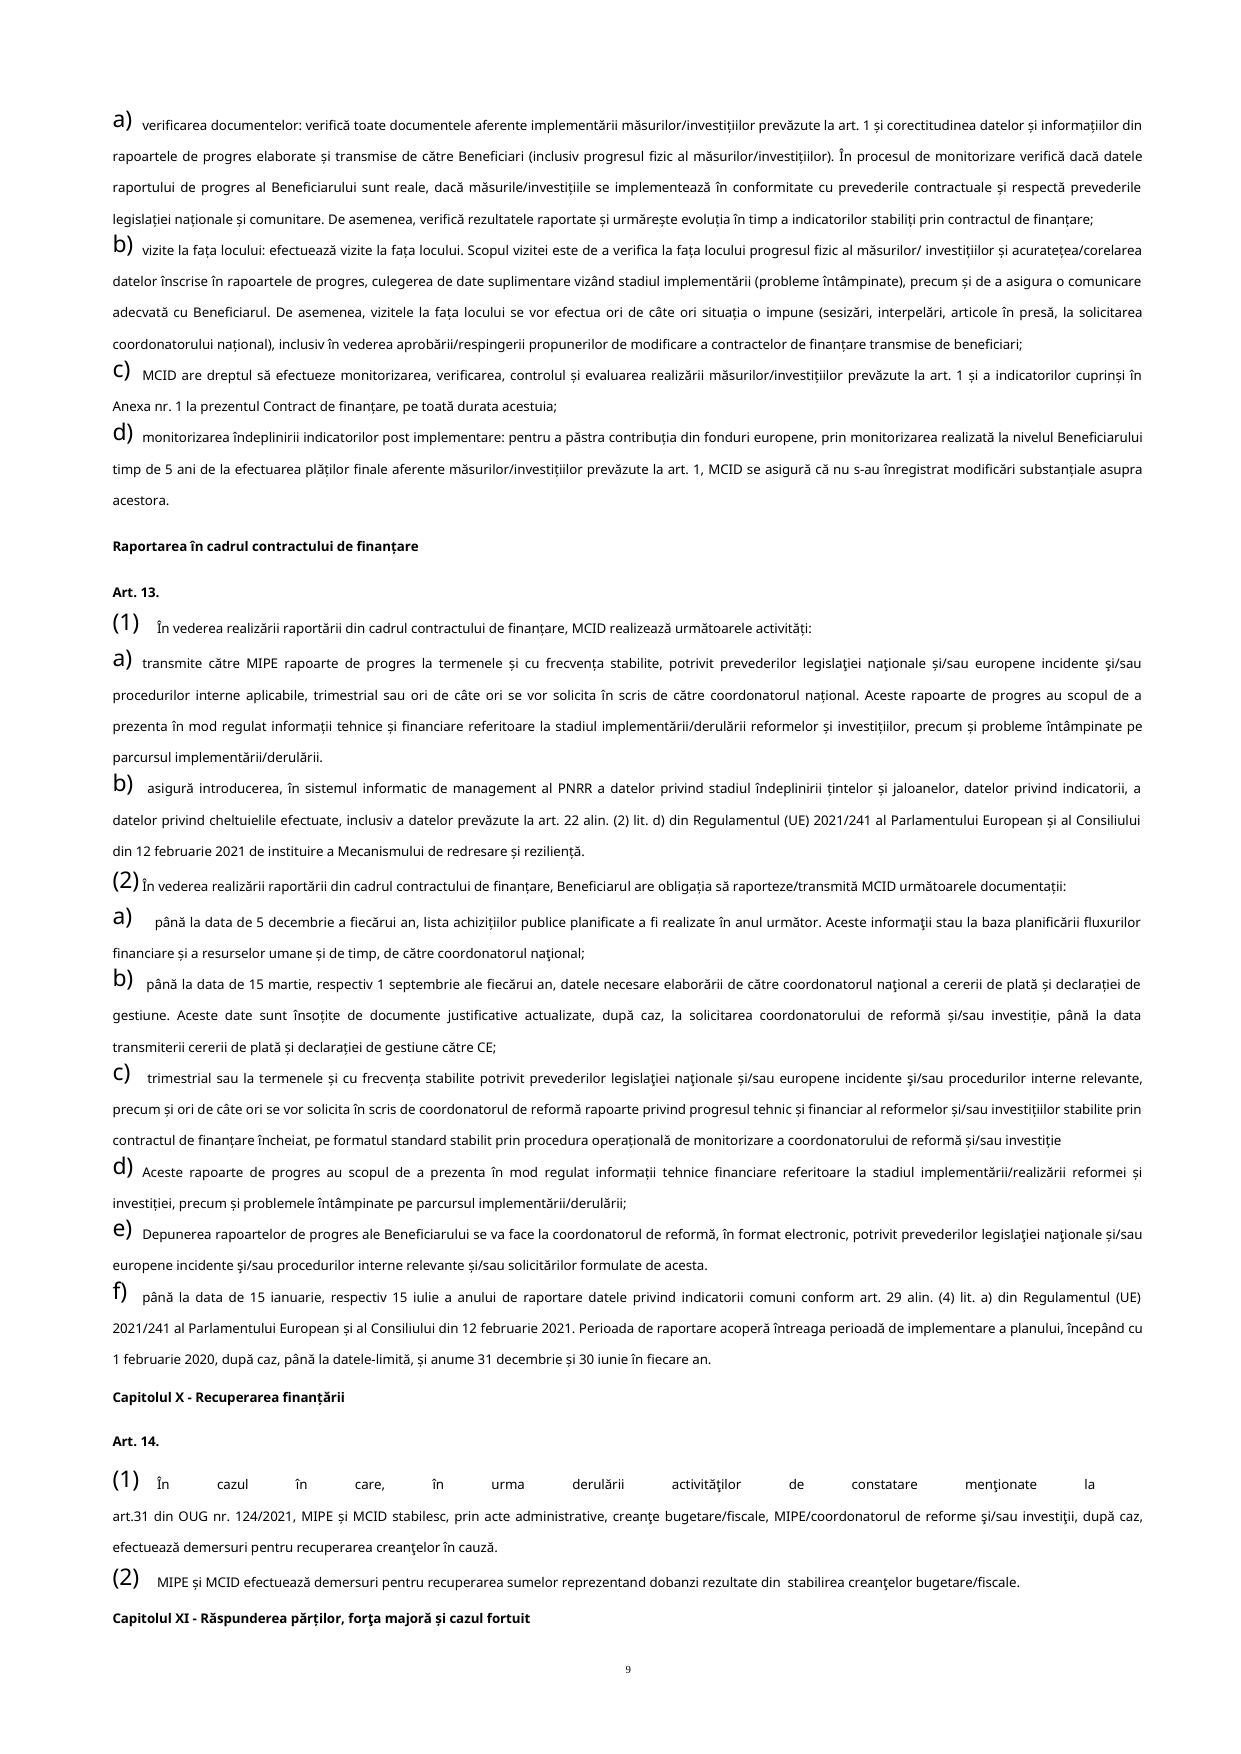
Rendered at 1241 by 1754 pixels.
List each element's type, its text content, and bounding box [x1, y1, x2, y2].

list până la data de 15 ianuarie, respectiv 15 iulie a anului de raportare datele privind indicatorii comuni conform art. 29 alin. (4) lit. a) din Regulamentul (UE) 2021/241 al Parlamentului European și al Consiliului din 12 februarie 2021. Perioada de raportare acoperă întreaga perioadă de implementare a planului, începând cu 1 februarie 2020, după caz, până la datele-limită, și anume 31 decembrie și 30 iunie în fiecare an. [112, 1275, 1144, 1369]
list asigură introducerea, în sistemul informatic de management al PNRR a datelor privind stadiul îndeplinirii țintelor și jaloanelor, datelor privind indicatorii, a datelor privind cheltuielile efectuate, inclusiv a datelor prevăzute la art. 22 alin. (2) lit. d) din Regulamentul (UE) 2021/241 al Parlamentului European și al Consiliului din 12 februarie 2021 de instituire a Mecanismului de redresare și reziliență. [112, 767, 1144, 860]
text Art. 14. [112, 1419, 1144, 1450]
list Depunerea rapoartelor de progres ale Beneficiarului se va face la coordonatorul de reformă, în format electronic, potrivit prevederilor legislaţiei naţionale și/sau europene incidente şi/sau procedurilor interne relevante și/sau solicitărilor formulate de acesta. [112, 1212, 1144, 1275]
list transmite către MIPE rapoarte de progres la termenele și cu frecvența stabilite, potrivit prevederilor legislaţiei naţionale și/sau europene incidente şi/sau procedurilor interne aplicabile, trimestrial sau ori de câte ori se vor solicita în scris de către coordonatorul național. Aceste rapoarte de progres au scopul de a prezenta în mod regulat informații tehnice și financiare referitoare la stadiul implementării/derulării reformelor și investițiilor, precum și probleme întâmpinate pe parcursul implementării/derulării. [112, 642, 1144, 767]
list trimestrial sau la termenele și cu frecvența stabilite potrivit prevederilor legislaţiei naţionale și/sau europene incidente şi/sau procedurilor interne relevante, precum și ori de câte ori se vor solicita în scris de coordonatorul de reformă rapoarte privind progresul tehnic și financiar al reformelor și/sau investițiilor stabilite prin contractul de finanțare încheiat, pe formatul standard stabilit prin procedura operațională de monitorizare a coordonatorului de reformă și/sau investiție [112, 1056, 1144, 1150]
text Capitolul X - Recuperarea finanțării [112, 1375, 1144, 1406]
text Art. 13. [112, 571, 1144, 602]
list MIPEMCID efectuează demersuri pentru recuperarea sumelor reprezentand dobanzi rezultate din stabilirea creanţelor bugetare/fiscale. [112, 1560, 1144, 1592]
list În cazul în care, în urma derulării activităţilor de constatare menţionate la art.31 din OUG nr. 124/2021, MIPEMCID stabilesc, prin acte administrative, creanţe bugetare/fiscale, MIPE/coordonatorul de reforme şi/sau investiţii, după caz, efectuează demersuri pentru recuperarea creanţelor în cauză. [112, 1462, 1144, 1556]
list monitorizarea îndeplinirii indicatorilor post implementare: pentru a păstra contribuția din fonduri europene, prin monitorizarea realizată la nivelul Beneficiarului timp de 5 ani de la efectuarea plăților finale aferente măsurilor/investițiilor prevăzute la art. 1, MCID se asigură că nu s-au înregistrat modificări substanțiale asupra acestora. [112, 416, 1144, 509]
list până la data de 5 decembrie a fiecărui an, lista achizițiilor publice planificate a fi realizate în anul următor. Aceste informaţii stau la baza planificării fluxurilor financiare și a resurselor umane și de timp, de către coordonatorul naţional; [112, 900, 1144, 962]
text Capitolul XI - Răspunderea părților, forţa majoră și cazul fortuit [112, 1596, 1144, 1627]
list Aceste rapoarte de progres au scopul de a prezenta în mod regulat informații tehnice financiare referitoare la stadiul implementării/realizării reformei și investiției, precum și problemele întâmpinate pe parcursul implementării/derulării; [112, 1150, 1144, 1212]
list dreptul să efectueze monitorizarea, verificarea, controlul și evaluarea realizării măsurilor/investițiilor prevăzute la art. 1 și a indicatorilor cuprinși în Anexa nr. 1 la prezentul Contract de finanțare, pe toată durata acestuia; [112, 353, 1144, 416]
list verificarea documentelor: verifică toate documentele aferente implementării măsurilor/investițiilor prevăzute la art. 1 și corectitudinea datelor și informațiilor din rapoartele de progres elaborate și transmise de către Beneficiari (inclusiv progresul fizic al măsurilor/investițiilor). În procesul de monitorizare verifică dacă datele raportului de progres al Beneficiarului sunt reale, dacă măsurile/investițiile se implementează în conformitate cu prevederile contractuale și respectă prevederile legislației naționale și comunitare. De asemenea, verifică rezultatele raportate și urmărește evoluția în timp a indicatorilor stabiliți prin contractul de finanțare; [112, 103, 1144, 228]
list vizite la fața locului: efectuează vizite la fața locului. Scopul vizitei este de a verifica la fața locului progresul fizic al măsurilor/ investițiilor și acuratețea/corelarea datelor înscrise în rapoartele de progres, culegerea de date suplimentare vizând stadiul implementării (probleme întâmpinate), precum și de a asigura o comunicare adecvată cu Beneficiarul. De asemenea, vizitele la fața locului se vor efectua ori de câte ori situația o impune (sesizări, interpelări, articole în presă, la solicitarea coordonatorului național), inclusiv în vederea aprobării/respingerii propunerilor de modificare a contractelor de finanțare transmise de beneficiari; [112, 228, 1144, 353]
list În vederea realizării raportării din cadrul contractului de finanțare, MCID realizează următoarele activități: [112, 606, 1144, 637]
list În vederea realizării raportării din cadrul contractului de finanțare, Beneficiarul are obligația să raporteze/transmită MCID următoarele documentații: [112, 864, 1144, 896]
list până la data de 15 martie, respectiv 1 septembrie ale fiecărui an, datele necesare elaborării de către coordonatorul naţional a cererii de plată și declarației de gestiune. Aceste date sunt însoțite de documente justificative actualizate, după caz, la solicitarea coordonatorului de reformă și/sau investiție, până la data transmiterii cererii de plată și declarației de gestiune către CE; [112, 962, 1144, 1056]
